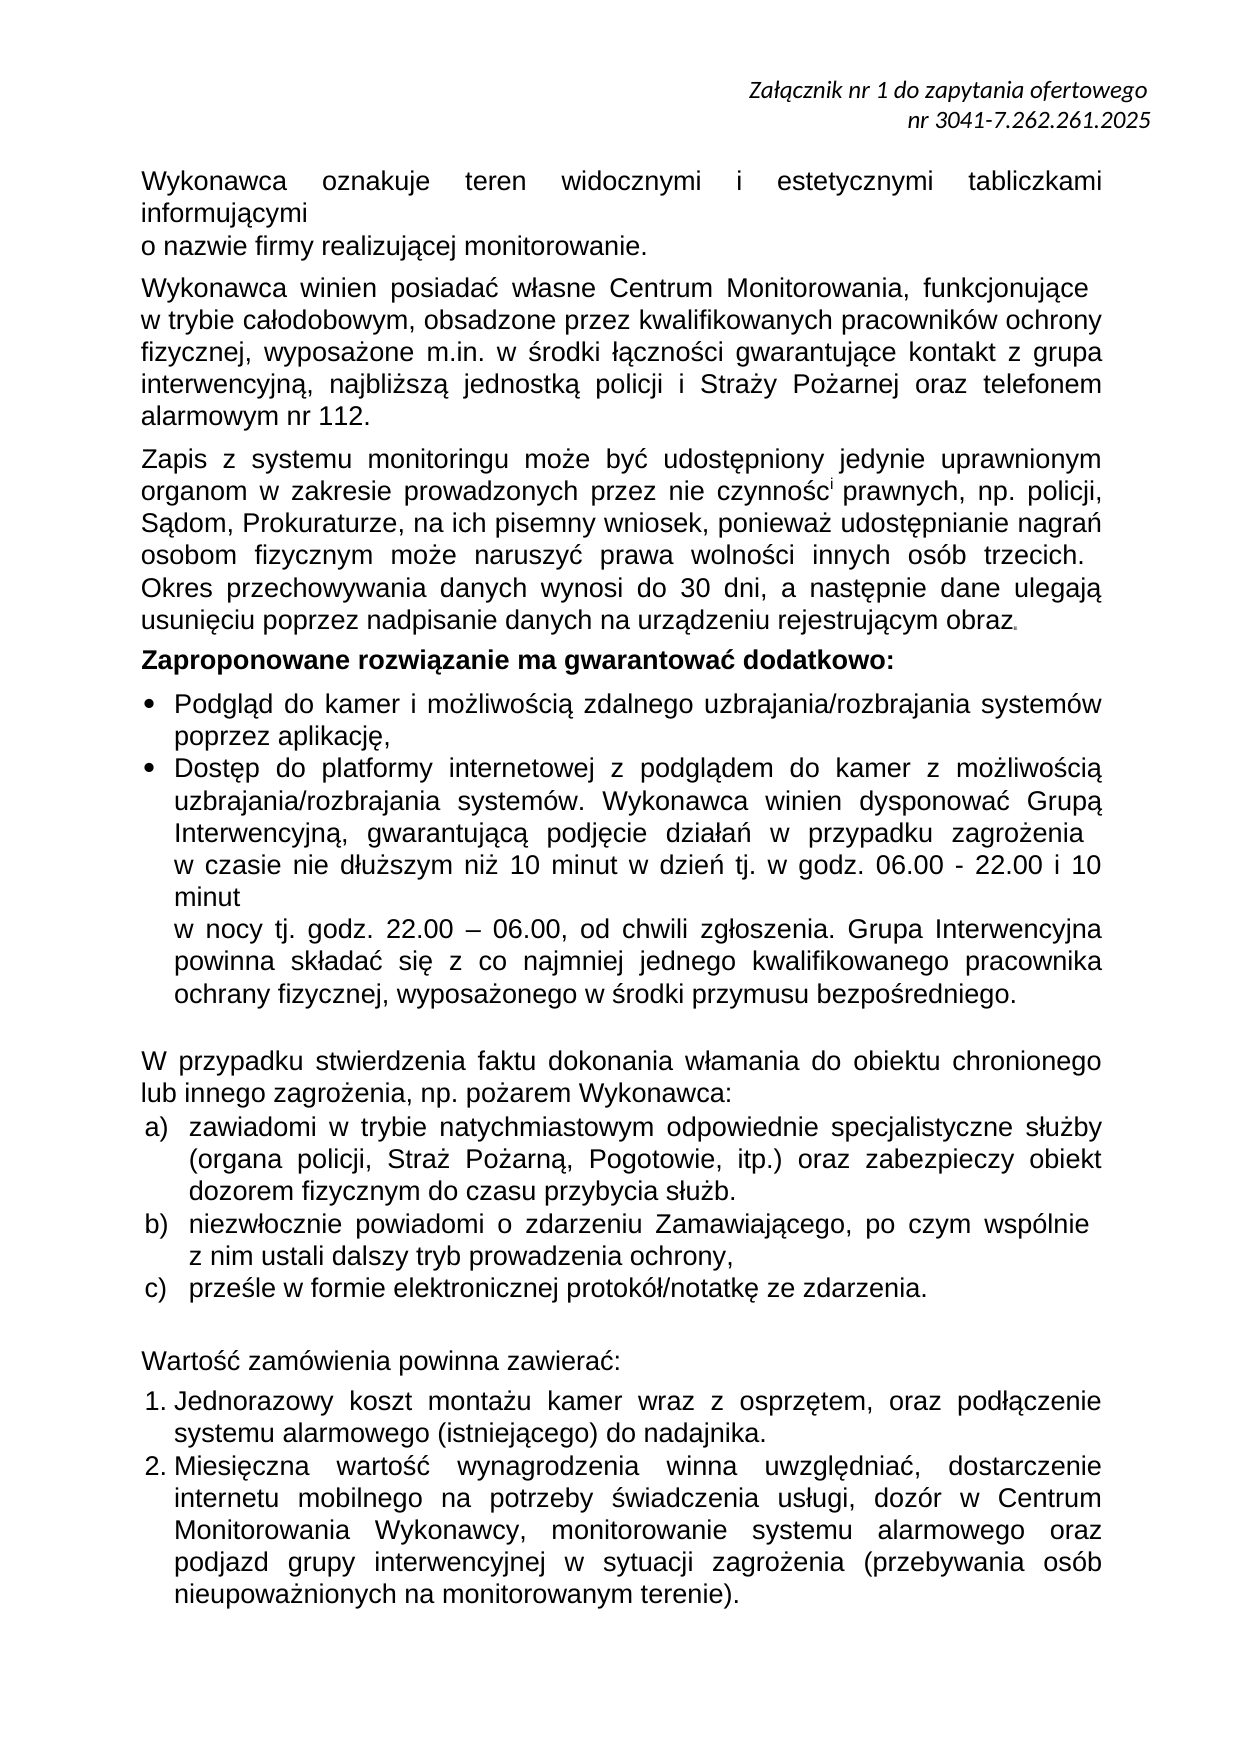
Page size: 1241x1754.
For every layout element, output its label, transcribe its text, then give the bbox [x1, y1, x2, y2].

list niezwłocznie powiadomi o zdarzeniu Zamawiającego, po czym wspólnie z nim ustali dalszy tryb prowadzenia ochrony, [144, 1208, 1103, 1271]
list Dostęp do platformy internetowej z podglądem do kamer z możliwością uzbrajania/rozbrajania systemów. Wykonawca winien dysponować Grupą Interwencyjną, gwarantującą podjęcie działań w przypadku zagrożenia w czasie nie dłuższym niż 10 minut w dzień tj. w godz. 06.00 - 22.00 i 10 minut w nocy tj. godz. 22.00 – 06.00, od chwili zgłoszenia. Grupa Interwencyjna powinna składać się z co najmniej jednego kwalifikowanego pracownika ochrany fizycznej, wyposażonego w środki przymusu bezpośredniego. [144, 752, 1103, 1009]
text Zapis z systemu monitoringu może być udostępniony jedynie uprawnionym organom w zakresie prowadzonych przez nie czynności prawnych, np. policji, Sądom, Prokuraturze, na ich pisemny wniosek, ponieważ udostępnianie nagrań osobom fizycznym może naruszyć prawa wolności innych osób trzecich. Okres przechowywania danych wynosi do 30 dni, a następnie dane ulegają usunięciu poprzez nadpisanie danych na urządzeniu rejestrującym obraz [141, 443, 1103, 635]
text Zaproponowane rozwiązanie ma gwarantować dodatkowo: [141, 644, 1103, 675]
list Podgląd do kamer i możliwością zdalnego uzbrajania/rozbrajania systemów poprzez aplikację, [144, 688, 1103, 751]
list prześle w formie elektronicznej protokół/notatkę ze zdarzenia. [144, 1272, 1103, 1303]
text Wykonawca oznakuje teren widocznymi i estetycznymi tabliczkami informującymi o nazwie firmy realizującej monitorowanie. [141, 165, 1103, 261]
list zawiadomi w trybie natychmiastowym odpowiednie specjalistyczne służby (organa policji, Straż Pożarną, Pogotowie, itp.) oraz zabezpieczy obiekt dozorem fizycznym do czasu przybycia służb. [144, 1111, 1103, 1207]
list Miesięczna wartość wynagrodzenia winna uwzględniać, dostarczenie internetu mobilnego na potrzeby świadczenia usługi, dozór w Centrum Monitorowania Wykonawcy, monitorowanie systemu alarmowego oraz podjazd grupy interwencyjnej w sytuacji zagrożenia (przebywania osób nieupoważnionych na monitorowanym terenie). [144, 1449, 1103, 1609]
text Wykonawca winien posiadać własne Centrum Monitorowania, funkcjonujące w trybie całodobowym, obsadzone przez kwalifikowanych pracowników ochrony fizycznej, wyposażone m.in. w środki łączności gwarantujące kontakt z grupa interwencyjną, najbliższą jednostką policji i Straży Pożarnej oraz telefonem alarmowym nr 112. [141, 272, 1103, 432]
text Wartość zamówienia powinna zawierać: [141, 1345, 1103, 1377]
text W przypadku stwierdzenia faktu dokonania włamania do obiektu chronionego lub innego zagrożenia, np. pożarem Wykonawca: [141, 1045, 1103, 1108]
list Jednorazowy koszt montażu kamer wraz z osprzętem, oraz podłączenie systemu alarmowego (istniejącego) do nadajnika. [144, 1385, 1103, 1448]
